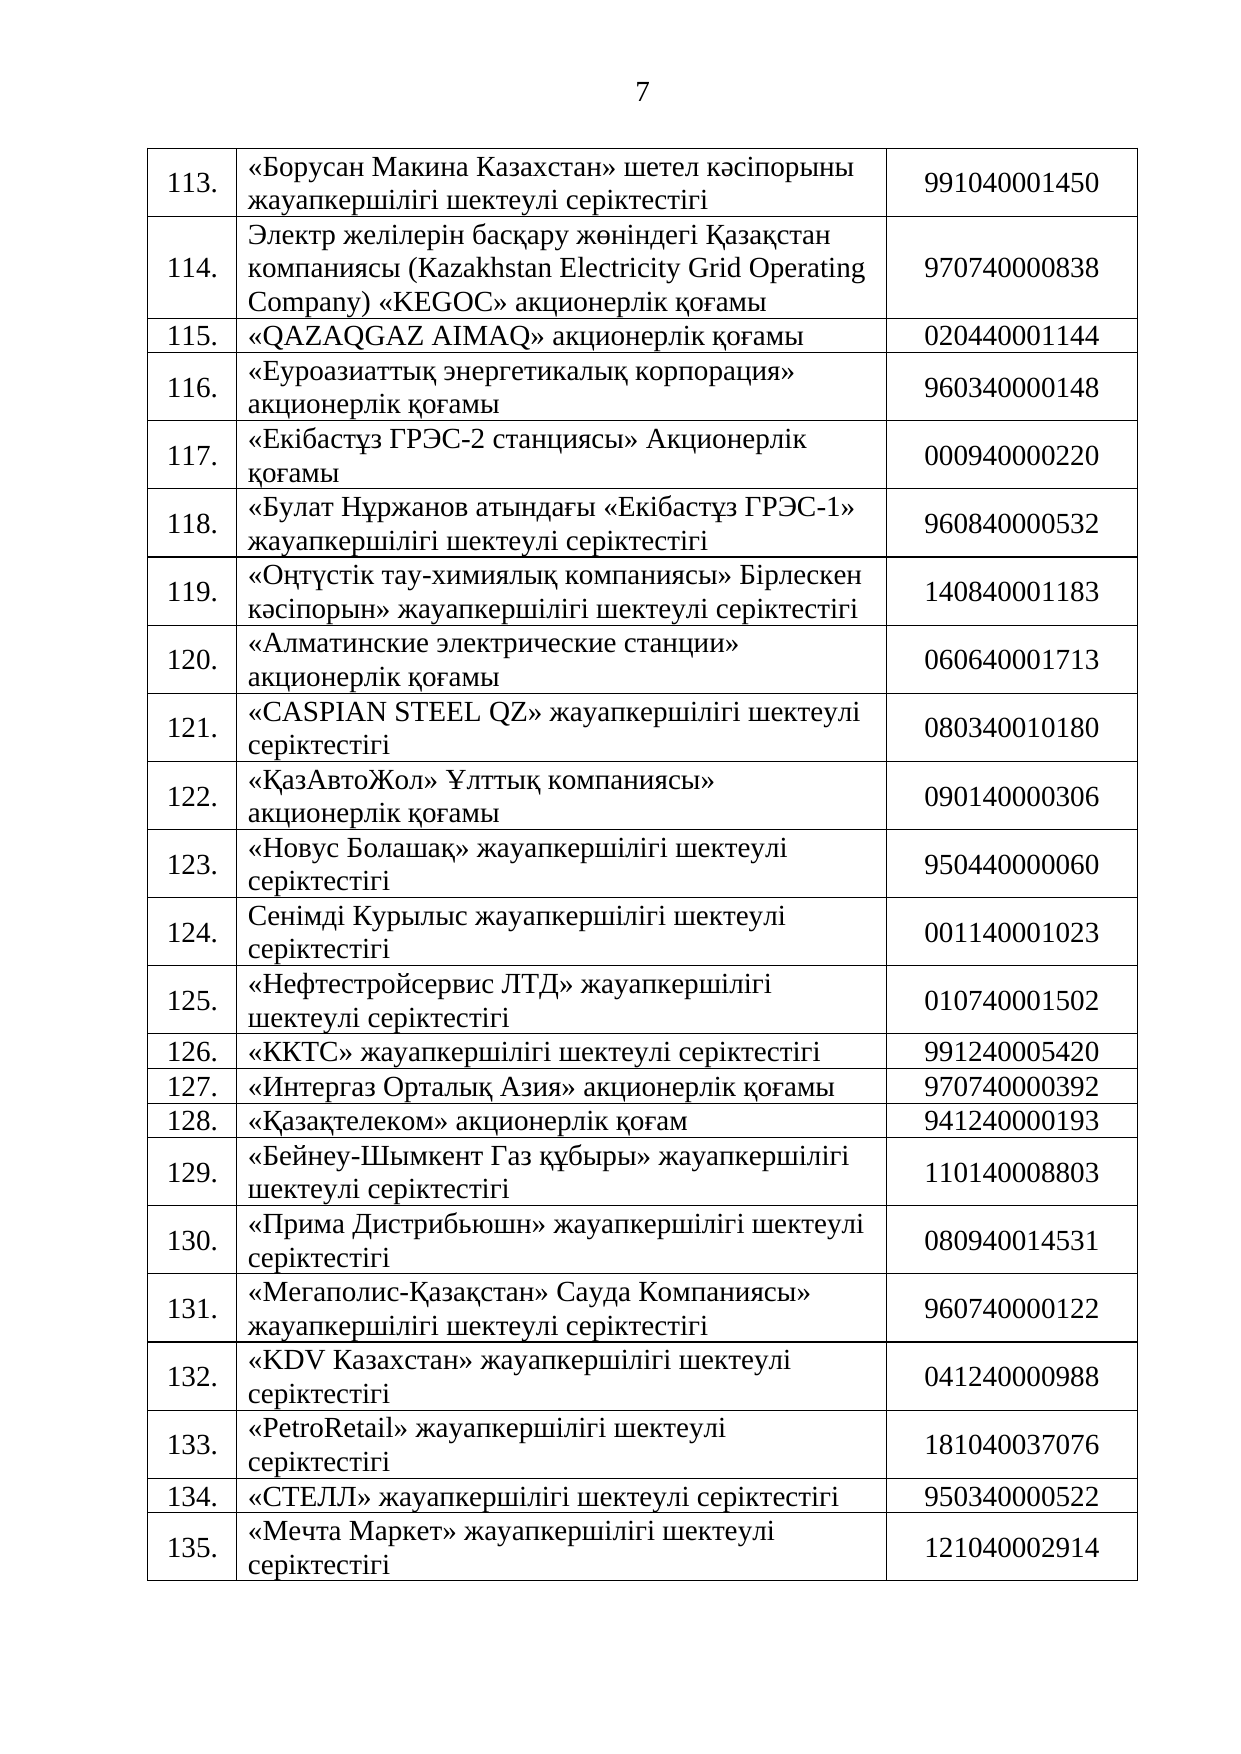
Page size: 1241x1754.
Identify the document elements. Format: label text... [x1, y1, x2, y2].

table_cell 124. [148, 898, 236, 965]
table_cell «Еуроазиаттық энергетикалық корпорация» акционерлік қоғамы [237, 353, 886, 420]
table_cell «Борусан Макина Казахстан» шетел кәсіпорыны жауапкершілігі шектеулі серіктестігі [237, 149, 886, 216]
table_cell «CASPIAN STEEL QZ» жауапкершілігі шектеулі серіктестігі [237, 694, 886, 761]
table_cell «Алматинские электрические станции» акционерлік қоғамы [237, 626, 886, 693]
table_cell 119. [148, 558, 236, 624]
table_cell «Оңтүстік тау-химиялық компаниясы» Бірлескен кәсіпорын» жауапкершілігі шектеулі серіктестігі [237, 558, 886, 624]
table_cell 941240000193 [887, 1104, 1137, 1137]
table_cell 123. [148, 830, 236, 897]
table_cell 125. [148, 966, 236, 1033]
table_cell 970740000392 [887, 1069, 1137, 1102]
table_cell «Булат Нұржанов атындағы «Екібастұз ГРЭС-1» жауапкершілігі шектеулі серіктестігі [237, 489, 886, 556]
table_cell 080340010180 [887, 694, 1137, 761]
table_cell 135. [148, 1513, 236, 1580]
table_cell 960340000148 [887, 353, 1137, 420]
table_cell 001140001023 [887, 898, 1137, 965]
table_cell «KDV Казахстан» жауапкершілігі шектеулі серіктестігі [237, 1343, 886, 1409]
table_cell «Бейнеу-Шымкент Газ құбыры» жауапкершілігі шектеулі серіктестігі [237, 1138, 886, 1205]
table_cell 060640001713 [887, 626, 1137, 693]
table_cell 140840001183 [887, 558, 1137, 624]
table_cell 970740000838 [887, 217, 1137, 317]
table_cell 113. [148, 149, 236, 216]
table_cell 134. [148, 1479, 236, 1512]
table_cell «СТЕЛЛ» жауапкершілігі шектеулі серіктестігі [237, 1479, 886, 1512]
table_cell 991240005420 [887, 1034, 1137, 1068]
table_cell 128. [148, 1104, 236, 1137]
table_cell «ККТС» жауапкершілігі шектеулі серіктестігі [237, 1034, 886, 1068]
table_cell 991040001450 [887, 149, 1137, 216]
table_cell «Новус Болашақ» жауапкершілігі шектеулі серіктестігi [237, 830, 886, 897]
table_cell 121. [148, 694, 236, 761]
table_cell 120. [148, 626, 236, 693]
table_cell 041240000988 [887, 1343, 1137, 1409]
table_cell 130. [148, 1206, 236, 1273]
table_cell 110140008803 [887, 1138, 1137, 1205]
table_cell 126. [148, 1034, 236, 1068]
table_cell 950340000522 [887, 1479, 1137, 1512]
table_cell 118. [148, 489, 236, 556]
table_cell «Мегаполис-Қазақстан» Сауда Компаниясы» жауапкершілігі шектеулі серіктестігі [237, 1274, 886, 1341]
table_cell 020440001144 [887, 319, 1137, 352]
table_cell 960840000532 [887, 489, 1137, 556]
table_cell 127. [148, 1069, 236, 1102]
table_cell «ҚазАвтоЖол» Ұлттық компаниясы» акционерлік қоғамы [237, 762, 886, 829]
table_cell 090140000306 [887, 762, 1137, 829]
table_cell «Интергаз Орталық Азия» акционерлік қоғамы [237, 1069, 886, 1102]
table_cell «Нефтестройсервис ЛТД» жауапкершілігі шектеулі серіктестігі [237, 966, 886, 1033]
table_cell 129. [148, 1138, 236, 1205]
table_cell 131. [148, 1274, 236, 1341]
table_cell «PetroRetail» жауапкершілігі шектеулі серіктестігі [237, 1411, 886, 1478]
table_cell Электр желілерін басқару жөніндегі Қазақстан компаниясы (Кazakhstan Electricity Grid Operating Company) «KEGOC» акционерлік қоғамы [237, 217, 886, 317]
table_cell 121040002914 [887, 1513, 1137, 1580]
table_cell 950440000060 [887, 830, 1137, 897]
table_cell 115. [148, 319, 236, 352]
table_cell «Прима Дистрибьюшн» жауапкершілігі шектеулі серіктестігі [237, 1206, 886, 1273]
table_cell 122. [148, 762, 236, 829]
table_cell 114. [148, 217, 236, 317]
table_cell 181040037076 [887, 1411, 1137, 1478]
table_cell 000940000220 [887, 421, 1137, 488]
table_cell 010740001502 [887, 966, 1137, 1033]
table_cell «QAZAQGAZ AIMAQ» акционерлік қоғамы [237, 319, 886, 352]
table_cell Сенімді Курылыс жауапкершілігі шектеулі серіктестігі [237, 898, 886, 965]
table_cell 080940014531 [887, 1206, 1137, 1273]
table_cell «Екібастұз ГРЭС-2 станциясы» Акционерлік қоғамы [237, 421, 886, 488]
table_cell 117. [148, 421, 236, 488]
table_cell 133. [148, 1411, 236, 1478]
table_cell «Мечта Маркет» жауапкершілігі шектеулі серіктестігі [237, 1513, 886, 1580]
table_cell 132. [148, 1343, 236, 1409]
table_cell 116. [148, 353, 236, 420]
table_cell «Қазақтелеком» акционерлік қоғам [237, 1104, 886, 1137]
table_cell 960740000122 [887, 1274, 1137, 1341]
